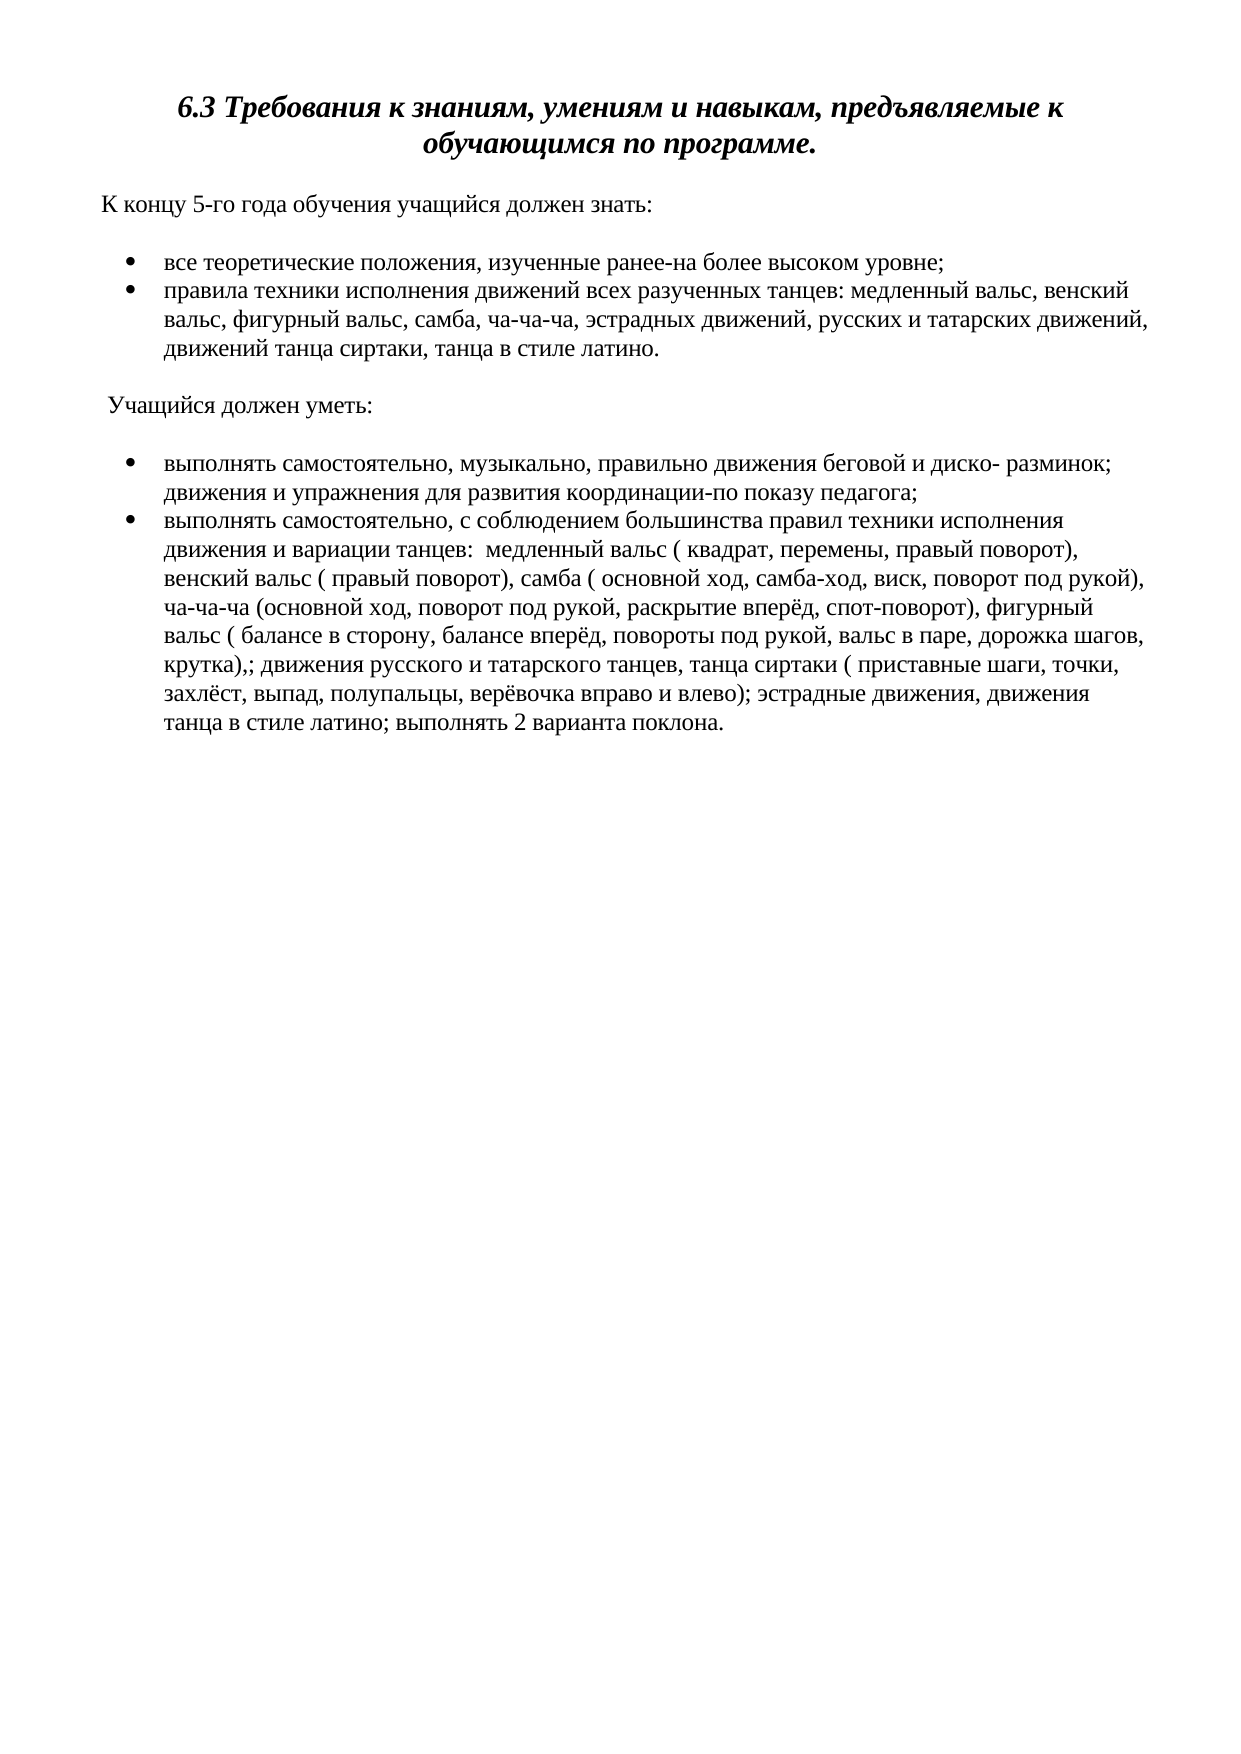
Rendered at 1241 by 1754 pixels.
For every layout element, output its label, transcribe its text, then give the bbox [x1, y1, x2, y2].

text К концу 5-го года обучения учащийся должен знать: [89, 189, 1152, 218]
list все теоретические положения, изученные ранее-на более высоком уровне; [126, 247, 1152, 276]
list правила техники исполнения движений всех разученных танцев: медленный вальс, венский вальс, фигурный вальс, самба, ча-ча-ча, эстрадных движений, русских и татарских движений, движений танца сиртаки, танца в стиле латино. [126, 276, 1152, 362]
list выполнять самостоятельно, с соблюдением большинства правил техники исполнения движения и вариации танцев: медленный вальс ( квадрат, перемены, правый поворот), венский вальс ( правый поворот), самба ( основной ход, самба-ход, виск, поворот под рукой), ча-ча-ча (основной ход, поворот под рукой, раскрытие вперёд, спот-поворот), фигурный вальс ( балансе в сторону, балансе вперёд, повороты под рукой, вальс в паре, дорожка шагов, крутка),; движения русского и татарского танцев, танца сиртаки ( приставные шаги, точки, захлёст, выпад, полупальцы, верёвочка вправо и влево); эстрадные движения, движения танца в стиле латино; выполнять 2 варианта поклона. [126, 506, 1152, 736]
text 6.3 Требования к знаниям, умениям и навыкам, предъявляемые к обучающимся по программе. [89, 89, 1152, 161]
list выполнять самостоятельно, музыкально, правильно движения беговой и диско- разминок; движения и упражнения для развития координации-по показу педагога; [126, 448, 1152, 506]
text Учащийся должен уметь: [89, 391, 1152, 419]
